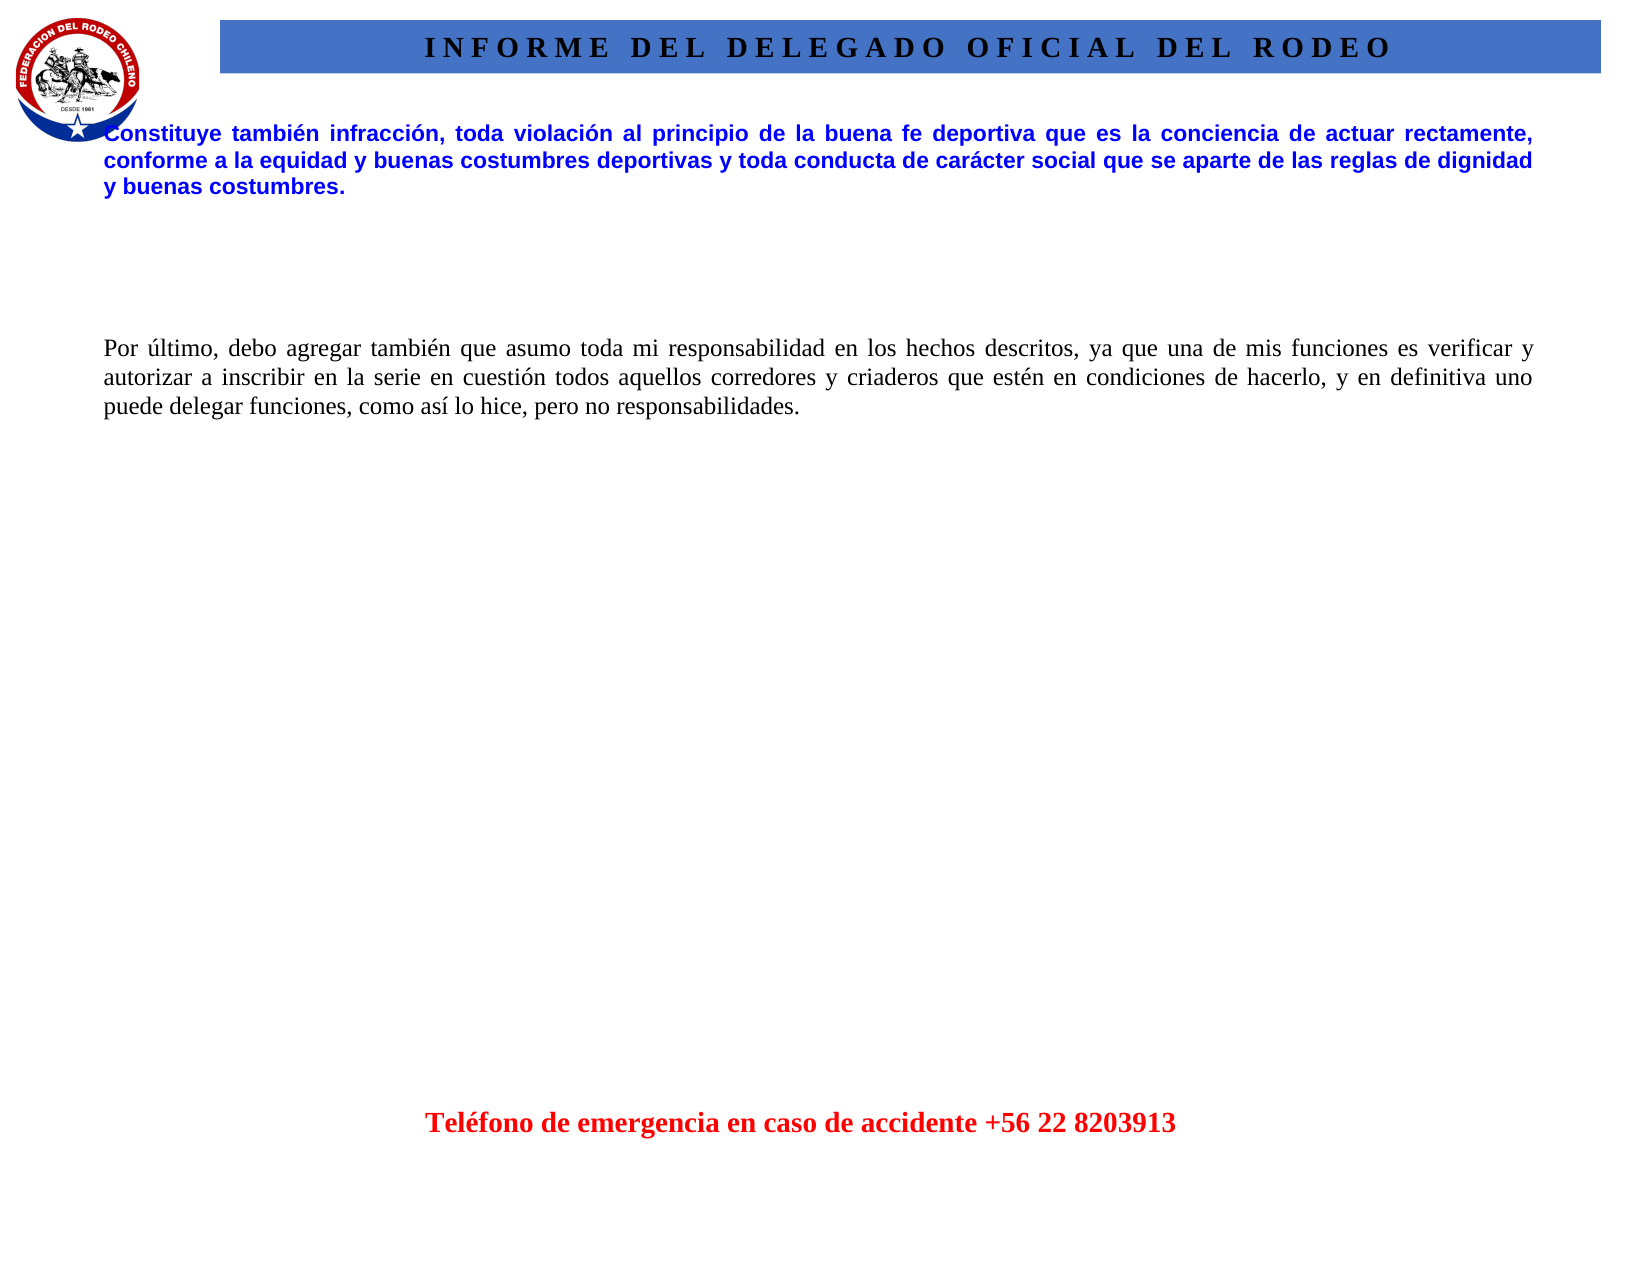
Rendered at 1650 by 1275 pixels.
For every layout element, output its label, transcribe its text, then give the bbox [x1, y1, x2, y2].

text Por último, debo agregar también que asumo toda mi responsabilidad en los hechos descritos, ya que una de mis funciones es verificar y autorizar a inscribir en la serie en cuestión todos aquellos corredores y criaderos que estén en condiciones de hacerlo, y en definitiva uno puede delegar funciones, como así lo hice, pero no responsabilidades. [103, 333, 1536, 420]
text Constituye también infracción, toda violación al principio de la buena fe deportiva que es la conciencia de actuar rectamente, conforme a la equidad y buenas costumbres deportivas y toda conducta de carácter social que se aparte de las reglas de dignidad y buenas costumbres. [103, 120, 1536, 199]
picture [15, 18, 140, 142]
